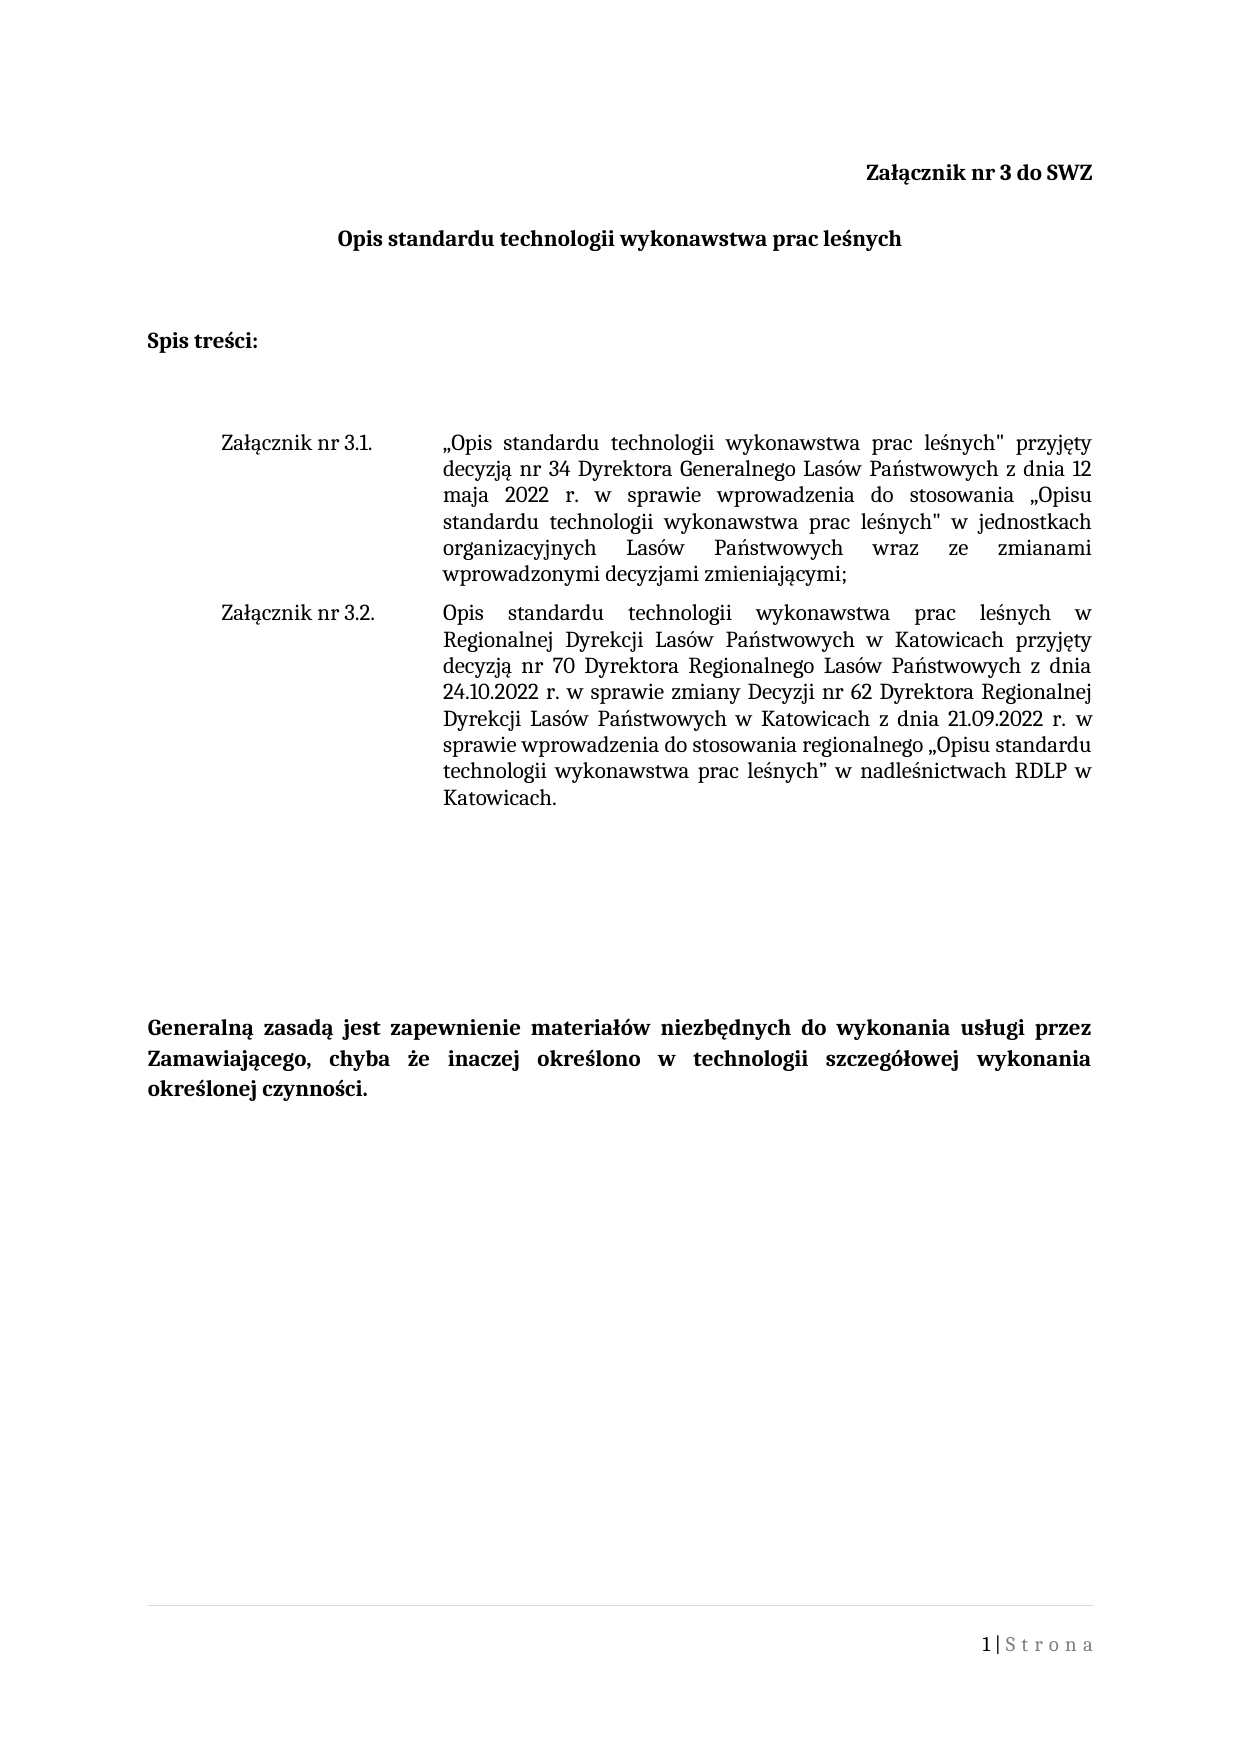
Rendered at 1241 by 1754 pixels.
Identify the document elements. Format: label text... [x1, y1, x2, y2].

text Generalną zasadą jest zapewnienie materiałów niezbędnych do wykonania usługi przez Zamawiającego, chyba że inaczej określono w technologii szczegółowej wykonania określonej czynności. [148, 1015, 1093, 1102]
text Załącznik nr 3.1. „Opis standardu technologii wykonawstwa prac leśnych" przyjęty decyzją nr 34 Dyrektora Generalnego Lasów Państwowych z dnia 12 maja 2022 r. w sprawie wprowadzenia do stosowania „Opisu standardu technologii wykonawstwa prac leśnych" w jednostkach organizacyjnych Lasów Państwowych wraz ze zmianami wprowadzonymi decyzjami zmieniającymi; [221, 429, 1093, 588]
text Załącznik nr 3.2. Opis standardu technologii wykonawstwa prac leśnych w Regionalnej Dyrekcji Lasów Państwowych w Katowicach przyjęty decyzją nr 70 Dyrektora Regionalnego Lasów Państwowych z dnia 24.10.2022 r. w sprawie zmiany Decyzji nr 62 Dyrektora Regionalnej Dyrekcji Lasów Państwowych w Katowicach z dnia 21.09.2022 r. w sprawie wprowadzenia do stosowania regionalnego „Opisu standardu technologii wykonawstwa prac leśnych” w nadleśnictwach RDLP w Katowicach. [221, 600, 1093, 811]
text Załącznik nr 3 do SWZ [148, 160, 1093, 186]
text Spis treści: [148, 327, 1093, 354]
text Opis standardu technologii wykonawstwa prac leśnych [148, 225, 1093, 252]
